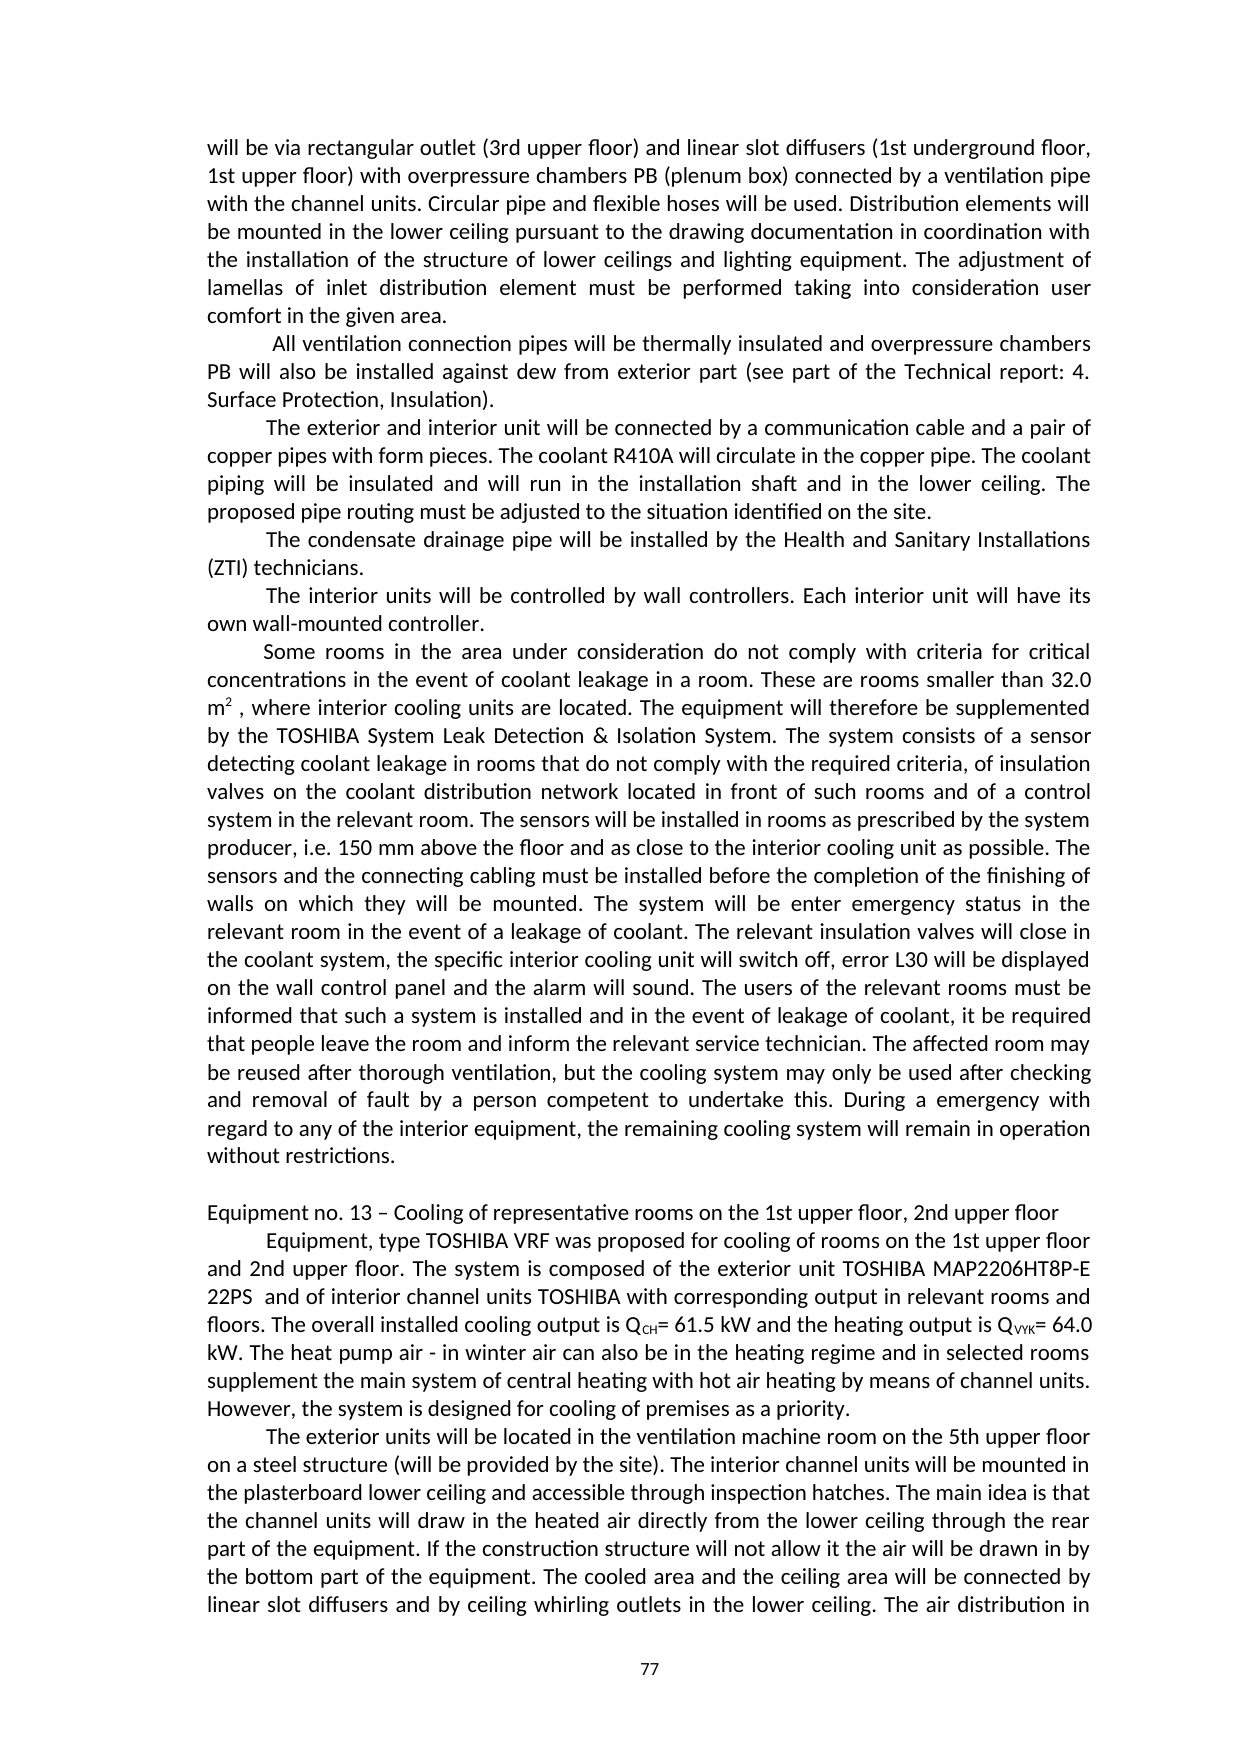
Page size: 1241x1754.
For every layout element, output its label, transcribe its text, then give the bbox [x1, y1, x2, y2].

text Equipment no. 13 – Cooling of representative rooms on the 1st upper floor, 2nd upper floor [207, 1198, 1122, 1226]
text Some rooms in the area under consideration do not comply with criteria for critical concentrations in the event of coolant leakage in a room. These are rooms smaller than 32.0 m2 , where interior cooling units are located. The equipment will therefore be supplemented by the TOSHIBA System Leak Detection & Isolation System. The system consists of a sensor detecting coolant leakage in rooms that do not comply with the required criteria, of insulation valves on the coolant distribution network located in front of such rooms and of a control system in the relevant room. The sensors will be installed in rooms as prescribed by the system producer, i.e. 150 mm above the floor and as close to the interior cooling unit as possible. The sensors and the connecting cabling must be installed before the completion of the finishing of walls on which they will be mounted. The system will be enter emergency status in the relevant room in the event of a leakage of coolant. The relevant insulation valves will close in the coolant system, the specific interior cooling unit will switch off, error L30 will be displayed on the wall control panel and the alarm will sound. The users of the relevant rooms must be informed that such a system is installed and in the event of leakage of coolant, it be required that people leave the room and inform the relevant service technician. The affected room may be reused after thorough ventilation, but the cooling system may only be used after checking and removal of fault by a person competent to undertake this. During a emergency with regard to any of the interior equipment, the remaining cooling system will remain in operation without restrictions. [207, 637, 1092, 1170]
text The condensate drainage pipe will be installed by the Health and Sanitary Installations (ZTI) technicians. [207, 525, 1092, 581]
text Equipment, type TOSHIBA VRF was proposed for cooling of rooms on the 1st upper floor and 2nd upper floor. The system is composed of the exterior unit TOSHIBA MAP2206HT8P-E 22PS and of interior channel units TOSHIBA with corresponding output in relevant rooms and floors. The overall installed cooling output is QCH= 61.5 kW and the heating output is QVYK= 64.0 kW. The heat pump air - in winter air can also be in the heating regime and in selected rooms supplement the main system of central heating with hot air heating by means of channel units. However, the system is designed for cooling of premises as a priority. [207, 1226, 1092, 1422]
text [207, 133, 1092, 329]
text The interior units will be controlled by wall controllers. Each interior unit will have its own wall-mounted controller. [207, 581, 1092, 637]
text The exterior and interior unit will be connected by a communication cable and a pair of copper pipes with form pieces. The coolant R410A will circulate in the copper pipe. The coolant piping will be insulated and will run in the installation shaft and in the lower ceiling. The proposed pipe routing must be adjusted to the situation identified on the site. [207, 413, 1092, 525]
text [207, 1422, 1092, 1618]
text All ventilation connection pipes will be thermally insulated and overpressure chambers PB will also be installed against dew from exterior part (see part of the Technical report: 4. Surface Protection, Insulation). [207, 329, 1092, 413]
